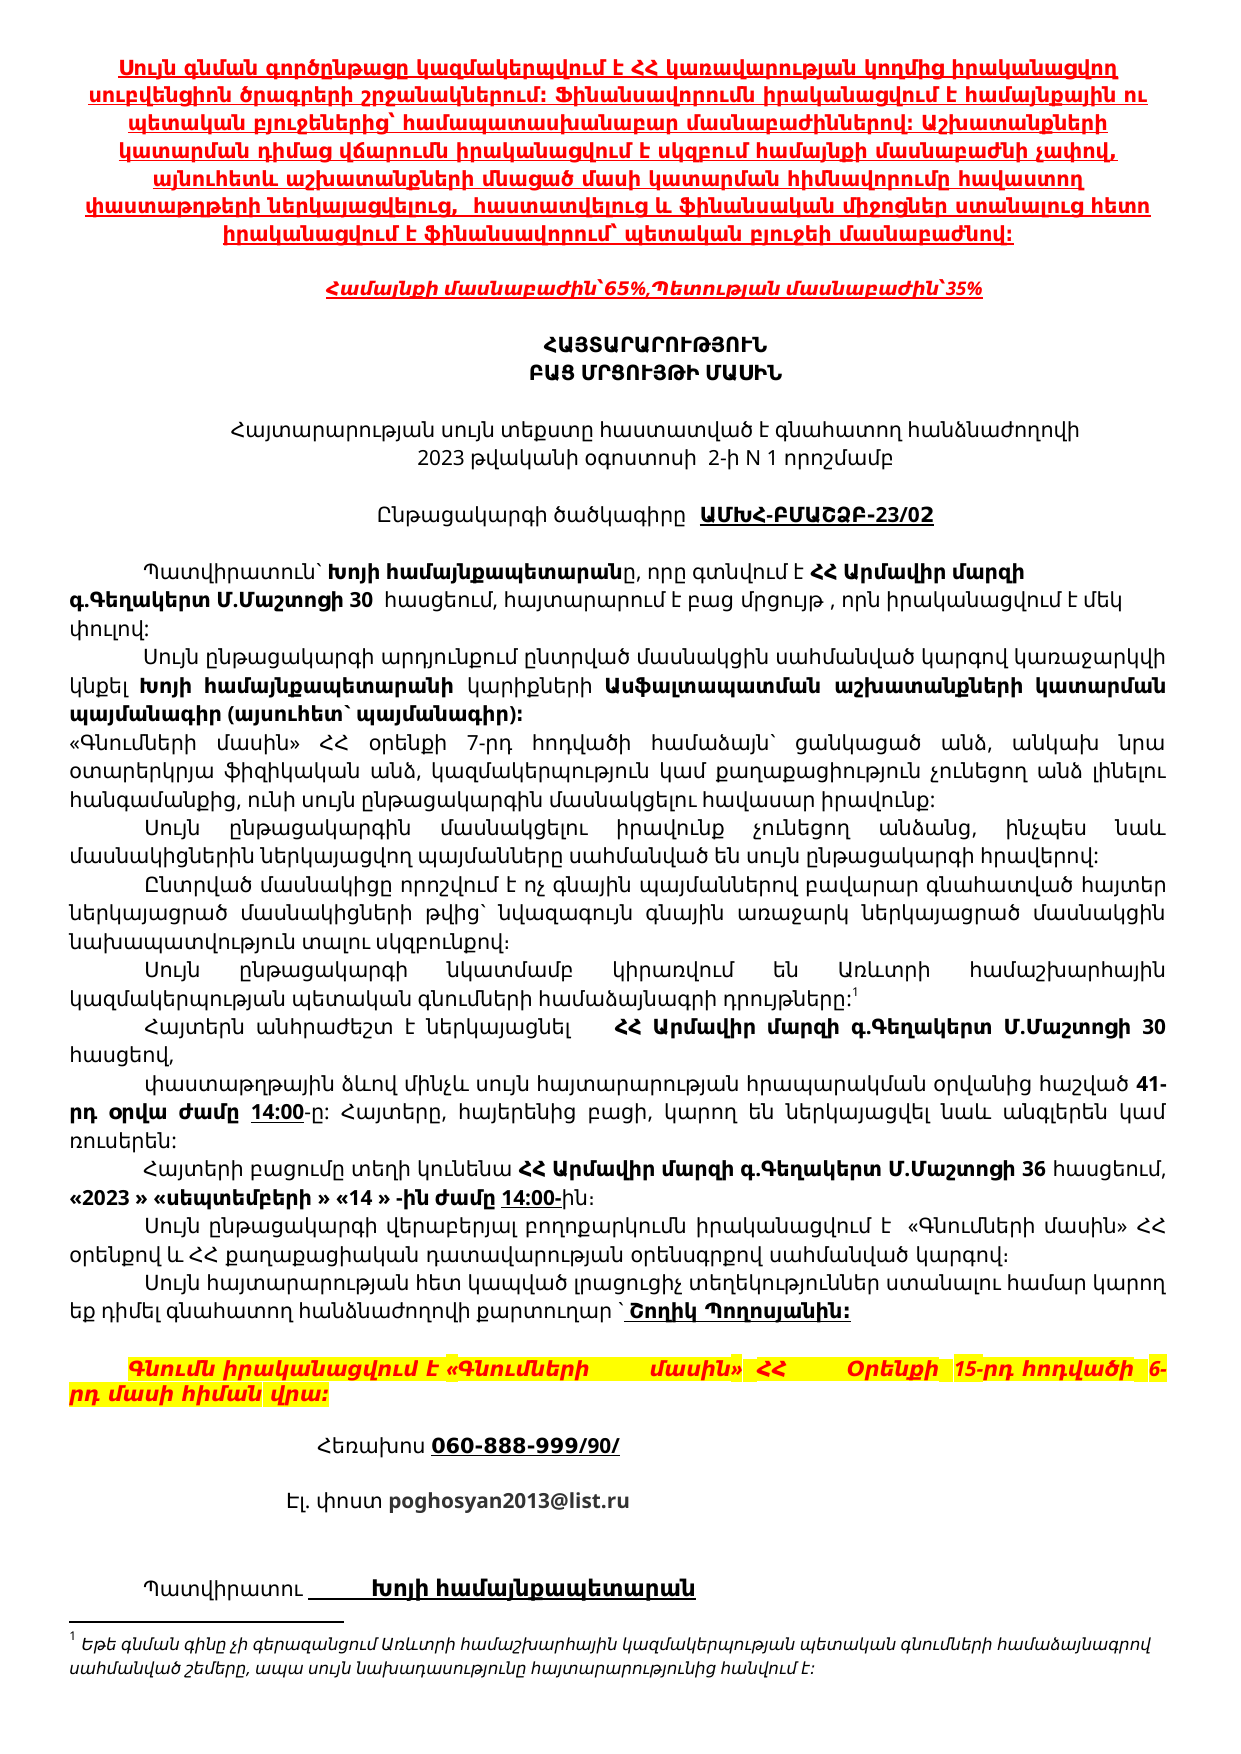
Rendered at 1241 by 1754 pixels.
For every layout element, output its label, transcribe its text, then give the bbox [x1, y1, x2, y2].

text Սույն գնման գործընթացը կազմակերպվում է ՀՀ կառավարության կողմից իրականացվող սուբվենցիոն ծրագրերի շրջանակներում: Ֆինանսավորումն իրականացվում է համայնքային ու պետական բյուջեներից՝ համապատասխանաբար մասնաբաժիններով։ Աշխատանքների կատարման դիմաց վճարումն իրականացվում է սկզբում համայնքի մասնաբաժնի չափով, այնուհետև աշխատանքների մնացած մասի կատարման հիմնավորումը հավաստող փաստաթղթերի ներկայացվելուց, հաստատվելուց և ֆինանսական միջոցներ ստանալուց հետո իրականացվում է ֆինանսավորում՝ պետական բյուջեի մասնաբաժնով։ [69, 56, 1167, 247]
text Սույն ընթացակարգի նկատմամբ կիրառվում են Առևտրի համաշխարհային կազմակերպության պետական գնումների համաձայնագրի դրույթները: [69, 955, 1167, 1012]
text Գնումն իրականացվում է «Գնումների մասին» ՀՀ Օրենքի 15-րդ հոդվածի 6-րդ մասի հիման վրա։ [69, 1354, 1167, 1407]
text Սույն ընթացակարգի արդյունքում ընտրված մասնակցին սահմանված կարգով կառաջարկվի կնքել Խոյի համայնքապետարանի կարիքների Ասֆալտապատման աշխատանքների կատարման պայմանագիր (այսուհետ` պայմանագիր)։ [69, 642, 1167, 728]
text 2023 թվականի օգոստոսի 2-ի N 1 որոշմամբ [69, 443, 1167, 472]
subtitle Էլ. փոստ poghosyan2013@list.ru [69, 1483, 1167, 1515]
text Հեռախոս 060-888-999/90/ [69, 1431, 1167, 1459]
text Սույն ընթացակարգին մասնակցելու իրավունք չունեցող անձանց, ինչպես նաև մասնակիցներին ներկայացվող պայմանները սահմանված են սույն ընթացակարգի հրավերով: [69, 813, 1167, 870]
text Պատվիրատու Խոյի համայնքապետարան [69, 1572, 1167, 1603]
text Հայտարարության սույն տեքստը հաստատված է գնահատող հանձնաժողովի [69, 415, 1167, 443]
text Պատվիրատուն` Խոյի համայնքապետարանը, որը գտնվում է ՀՀ Արմավիր մարզի գ.Գեղակերտ Մ.Մաշտոցի 30 հասցեում, հայտարարում է բաց մրցույթ , որն իրականացվում է մեկ փուլով: [69, 557, 1167, 642]
text Ընթացակարգի ծածկագիրը ԱՄԽՀ-ԲՄԱՇՁԲ-23/02 [69, 500, 1167, 529]
text ՀԱՅՏԱՐԱՐՈՒԹՅՈՒՆ [69, 330, 1167, 358]
text Ընտրված մասնակիցը որոշվում է ոչ գնային պայմաններով բավարար գնահատված հայտեր ներկայացրած մասնակիցների թվից` նվազագույն գնային առաջարկ ներկայացրած մասնակցին նախապատվություն տալու սկզբունքով։ [69, 870, 1167, 955]
text «Գնումների մասին» ՀՀ օրենքի 7-րդ հոդվածի համաձայն` ցանկացած անձ, անկախ նրա օտարերկրյա ֆիզիկական անձ, կազմակերպություն կամ քաղաքացիություն չունեցող անձ լինելու հանգամանքից, ունի սույն ընթացակարգին մասնակցելու հավասար իրավունք: [69, 728, 1167, 813]
text Համայնքի մասնաբաժին՝65%,Պետության մասնաբաժին՝35% [69, 276, 1167, 301]
text Հայտերի բացումը տեղի կունենա ՀՀ Արմավիր մարզի գ.Գեղակերտ Մ.Մաշտոցի 36 հասցեում, «2023 » «սեպտեմբերի » «14 » -ին ժամը 14:00-ին։ [69, 1154, 1167, 1211]
text Սույն հայտարարության հետ կապված լրացուցիչ տեղեկություններ ստանալու համար կարող եք դիմել գնահատող հանձնաժողովի քարտուղար ` Շողիկ Պողոսյանին: [69, 1268, 1167, 1325]
text փաստաթղթային ձևով մինչև սույն հայտարարության հրապարակման օրվանից հաշված 41-րդ օրվա ժամը 14:00-ը: Հայտերը, հայերենից բացի, կարող են ներկայացվել նաև անգլերեն կամ ռուսերեն: [69, 1069, 1167, 1154]
text Սույն ընթացակարգի վերաբերյալ բողոքարկումն իրականացվում է «Գնումների մասին» ՀՀ օրենքով և ՀՀ քաղաքացիական դատավարության օրենսգրքով սահմանված կարգով։ [69, 1211, 1167, 1268]
text ԲԱՑ ՄՐՑՈՒՅԹԻ ՄԱՍԻՆ [69, 358, 1167, 387]
text Հայտերն անհրաժեշտ է ներկայացնել ՀՀ Արմավիր մարզի գ.Գեղակերտ Մ.Մաշտոցի 30 հասցեով, [69, 1012, 1167, 1069]
